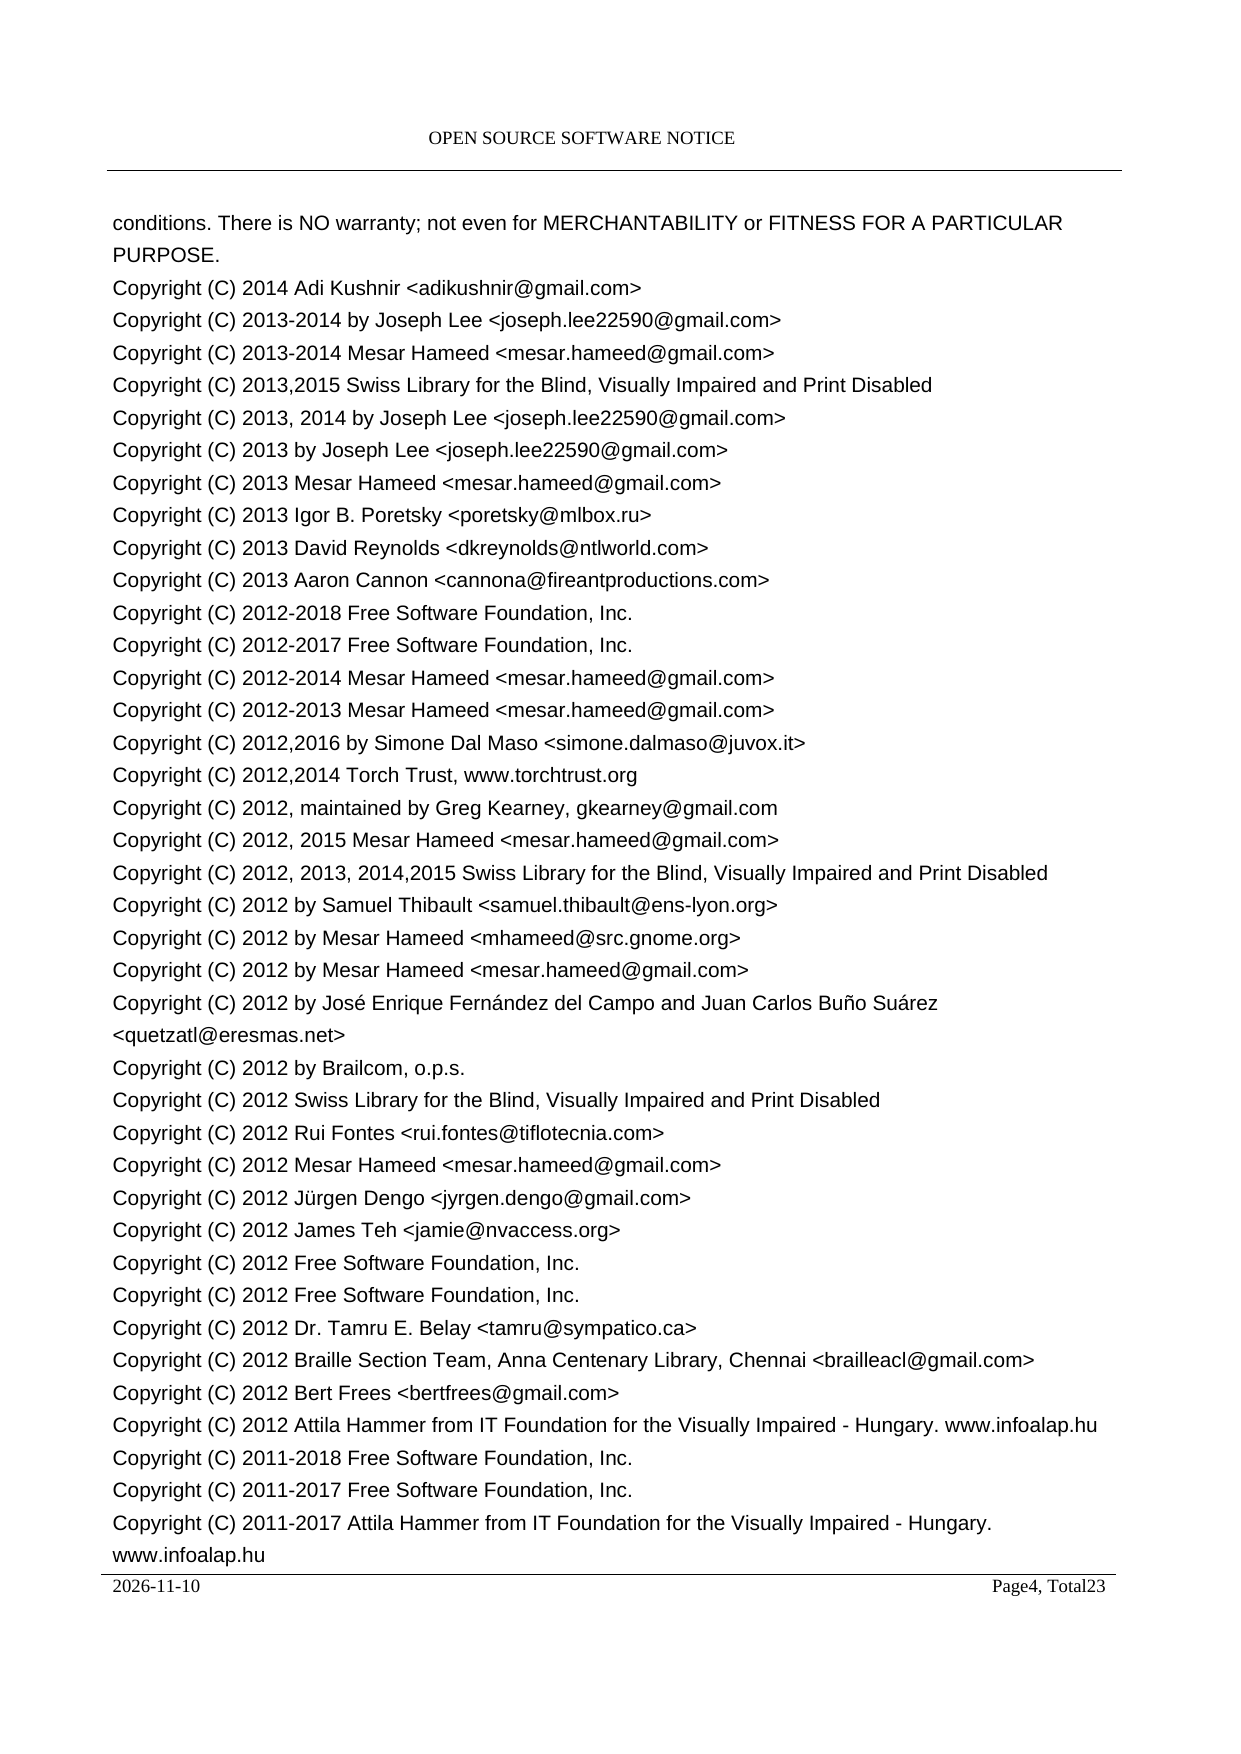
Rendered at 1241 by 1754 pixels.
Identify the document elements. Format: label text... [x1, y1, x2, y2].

text Copyright (C) 2013 Aaron Cannon <cannona@fireantproductions.com> [112, 564, 1128, 596]
text Copyright (C) 2013 Mesar Hameed <mesar.hameed@gmail.com> [112, 466, 1128, 499]
text Copyright (C) 2013-2014 Mesar Hameed <mesar.hameed@gmail.com> [112, 336, 1128, 369]
text Copyright (C) 2012-2013 Mesar Hameed <mesar.hameed@gmail.com> [112, 694, 1128, 726]
text Copyright (C) 2012 by Mesar Hameed <mhameed@src.gnome.org> [112, 921, 1128, 954]
text Copyright (C) 2012 James Teh <jamie@nvaccess.org> [112, 1214, 1128, 1246]
text Copyright (C) 2012 by Samuel Thibault <samuel.thibault@ens-lyon.org> [112, 889, 1128, 921]
text Copyright (C) 2012 Attila Hammer from IT Foundation for the Visually Impaired - Hungary. www.infoalap.hu [112, 1409, 1128, 1441]
text Copyright (C) 2012 Free Software Foundation, Inc. [112, 1279, 1128, 1311]
text Copyright (C) 2013 by Joseph Lee <joseph.lee22590@gmail.com> [112, 434, 1128, 466]
text Copyright (C) 2012 Rui Fontes <rui.fontes@tiflotecnia.com> [112, 1116, 1128, 1149]
text Copyright (C) 2012-2014 Mesar Hameed <mesar.hameed@gmail.com> [112, 661, 1128, 694]
text Copyright (C) 2012 Jürgen Dengo <jyrgen.dengo@gmail.com> [112, 1181, 1128, 1214]
text Copyright (C) 2012 Swiss Library for the Blind, Visually Impaired and Print Disabled [112, 1084, 1128, 1116]
text Copyright (C) 2012,2016 by Simone Dal Maso <simone.dalmaso@juvox.it> [112, 726, 1128, 759]
text Copyright (C) 2013, 2014 by Joseph Lee <joseph.lee22590@gmail.com> [112, 401, 1128, 434]
text Copyright (C) 2013,2015 Swiss Library for the Blind, Visually Impaired and Print Disabled [112, 369, 1128, 401]
text Copyright (C) 2011-2017 Attila Hammer from IT Foundation for the Visually Impaired - Hungary. www.infoalap.hu [112, 1506, 1128, 1571]
text Copyright (C) 2012 by Mesar Hameed <mesar.hameed@gmail.com> [112, 954, 1128, 986]
text Copyright (C) 2012 Bert Frees <bertfrees@gmail.com> [112, 1376, 1128, 1409]
text Copyright (C) 2012-2018 Free Software Foundation, Inc. [112, 596, 1128, 629]
text Copyright (C) 2012 Dr. Tamru E. Belay <tamru@sympatico.ca> [112, 1311, 1128, 1344]
text Copyright (C) 2012 Free Software Foundation, Inc. [112, 1246, 1128, 1279]
text Copyright (C) 2014 Adi Kushnir <adikushnir@gmail.com> [112, 271, 1128, 304]
text Copyright (C) 2012, 2015 Mesar Hameed <mesar.hameed@gmail.com> [112, 824, 1128, 856]
text Copyright (C) 2012, maintained by Greg Kearney, gkearney@gmail.com [112, 791, 1128, 824]
text Copyright (C) 2012, 2013, 2014,2015 Swiss Library for the Blind, Visually Impaired and Print Disabled [112, 856, 1128, 889]
text Copyright (C) 2011-2017 Free Software Foundation, Inc. [112, 1474, 1128, 1506]
text Copyright (C) 2012 by Brailcom, o.p.s. [112, 1051, 1128, 1084]
text Copyright (C) 2012 Mesar Hameed <mesar.hameed@gmail.com> [112, 1149, 1128, 1181]
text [112, 206, 1128, 271]
text Copyright (C) 2012,2014 Torch Trust, www.torchtrust.org [112, 759, 1128, 791]
text Copyright (C) 2012 Braille Section Team, Anna Centenary Library, Chennai <brailleacl@gmail.com> [112, 1344, 1128, 1376]
text Copyright (C) 2011-2018 Free Software Foundation, Inc. [112, 1441, 1128, 1474]
text Copyright (C) 2012-2017 Free Software Foundation, Inc. [112, 629, 1128, 661]
text Copyright (C) 2013 Igor B. Poretsky <poretsky@mlbox.ru> [112, 499, 1128, 531]
text Copyright (C) 2012 by José Enrique Fernández del Campo and Juan Carlos Buño Suárez <quetzatl@eresmas.net> [112, 986, 1128, 1051]
text Copyright (C) 2013 David Reynolds <dkreynolds@ntlworld.com> [112, 531, 1128, 564]
text Copyright (C) 2013-2014 by Joseph Lee <joseph.lee22590@gmail.com> [112, 304, 1128, 336]
